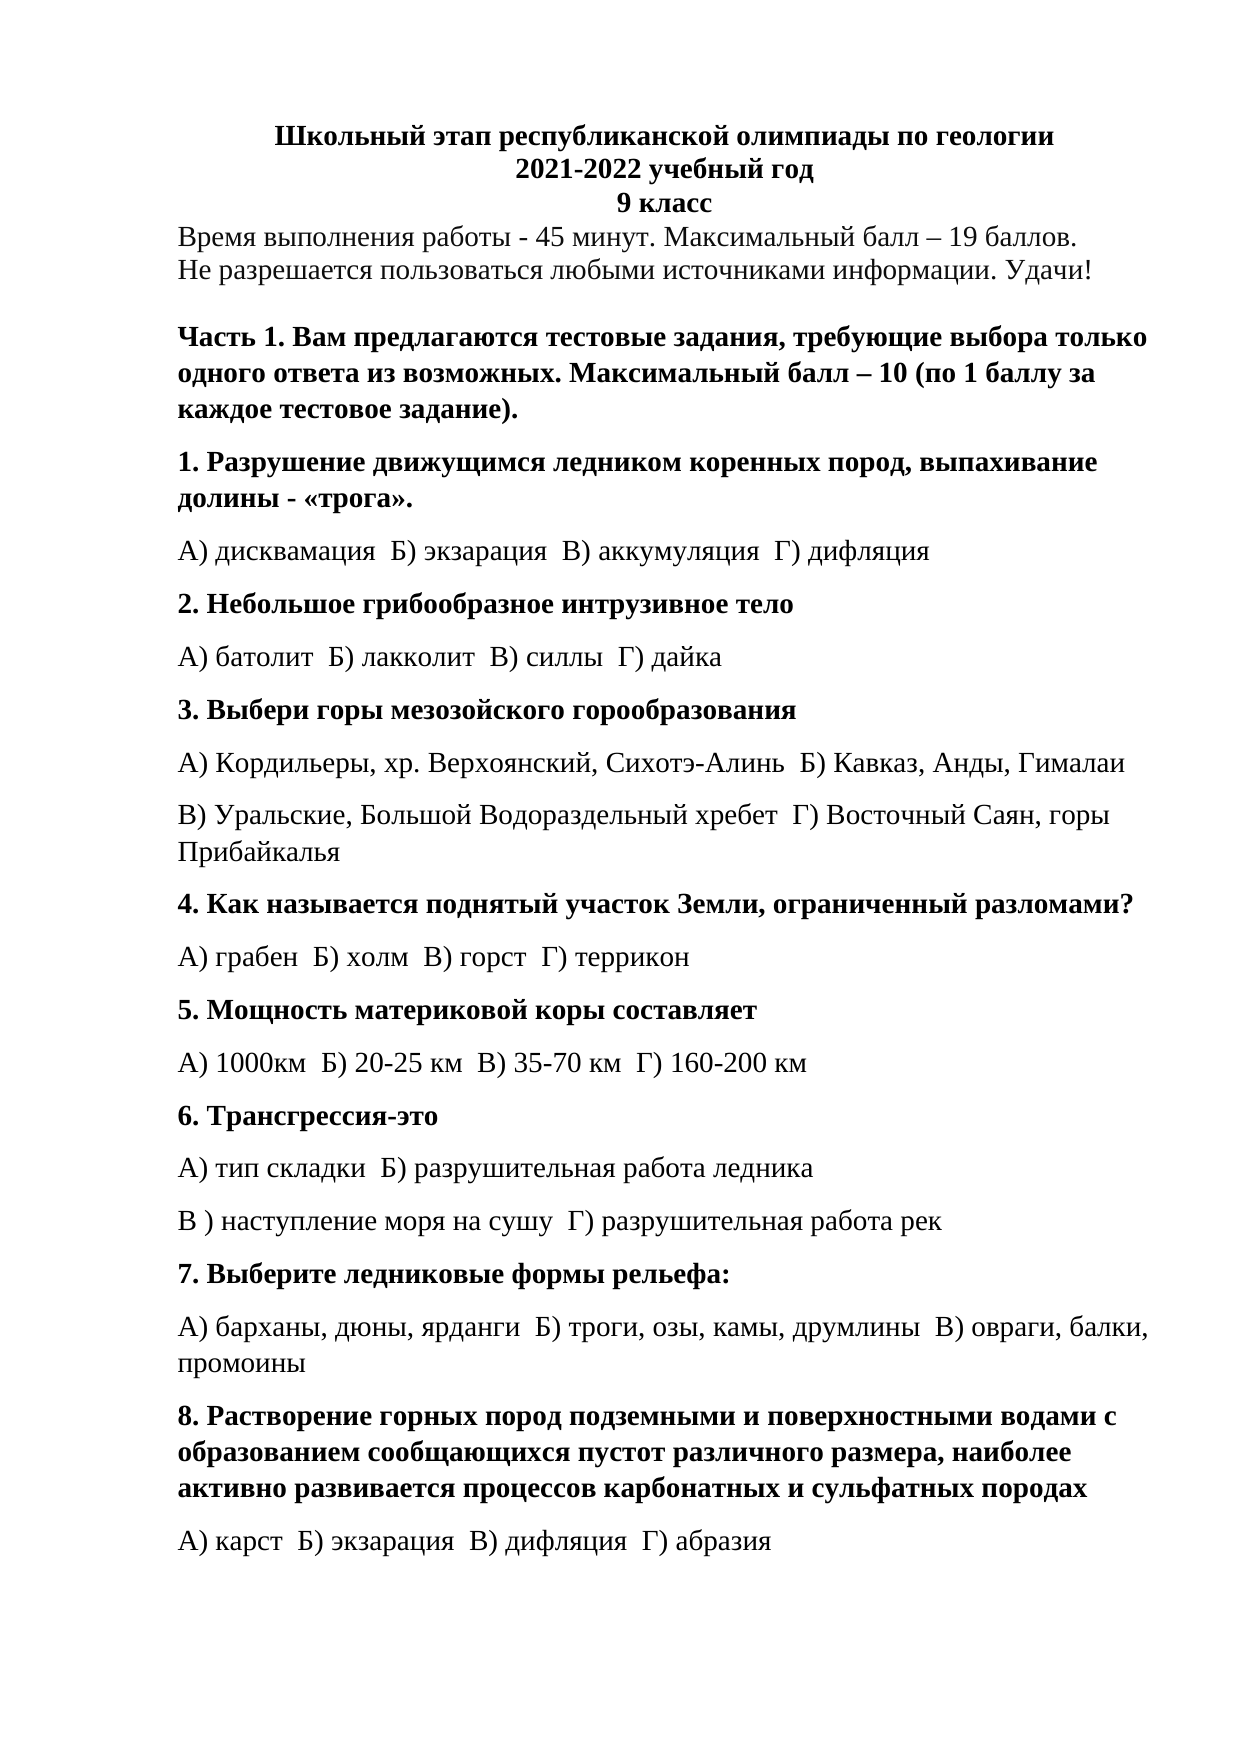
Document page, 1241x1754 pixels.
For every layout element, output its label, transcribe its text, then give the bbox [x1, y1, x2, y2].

text Часть 1. Вам предлагаются тестовые задания, требующие выбора только одного ответа из возможных. Максимальный балл – 10 (по 1 баллу за каждое тестовое задание). [177, 319, 1152, 425]
text Время выполнения работы - 45 минут. Максимальный балл – 19 баллов. [177, 219, 1152, 252]
text 7. Выберите ледниковые формы рельефа: [177, 1256, 1152, 1290]
text В) Уральские, Большой Водораздельный хребет Г) Восточный Саян, горы Прибайкалья [177, 797, 1152, 867]
text А) Кордильеры, хр. Верхоянский, Сихотэ-Алинь Б) Кавказ, Анды, Гималаи [177, 745, 1152, 778]
text А) батолит Б) лакколит В) силлы Г) дайка [177, 639, 1152, 673]
text 5. Мощность материковой коры составляет [177, 992, 1152, 1026]
text 8. Растворение горных пород подземными и поверхностными водами с образованием сообщающихся пустот различного размера, наиболее активно развивается процессов карбонатных и сульфатных породах [177, 1398, 1152, 1504]
text 2021-2022 учебный год [177, 152, 1152, 185]
text А) барханы, дюны, ярданги Б) троги, озы, камы, друмлины В) овраги, балки, промоины [177, 1309, 1152, 1379]
text А) 1000км Б) 20-25 км В) 35-70 км Г) 160-200 км [177, 1045, 1152, 1078]
text 9 класс [177, 185, 1152, 219]
text Школьный этап республиканской олимпиады по геологии [177, 118, 1152, 152]
text 2. Небольшое грибообразное интрузивное тело [177, 586, 1152, 620]
text А) карст Б) экзарация В) дифляция Г) абразия [177, 1523, 1152, 1557]
text 1. Разрушение движущимся ледником коренных пород, выпахивание долины - «трога». [177, 444, 1152, 514]
text А) дисквамация Б) экзарация В) аккумуляция Г) дифляция [177, 533, 1152, 567]
text 4. Как называется поднятый участок Земли, ограниченный разломами? [177, 886, 1152, 920]
text 3. Выбери горы мезозойского горообразования [177, 692, 1152, 725]
text 6. Трансгрессия-это [177, 1098, 1152, 1131]
text А) грабен Б) холм В) горст Г) террикон [177, 939, 1152, 973]
text В ) наступление моря на сушу Г) разрушительная работа рек [177, 1203, 1152, 1237]
text Не разрешается пользоваться любыми источниками информации. Удачи! [177, 252, 1152, 286]
text А) тип складки Б) разрушительная работа ледника [177, 1151, 1152, 1184]
